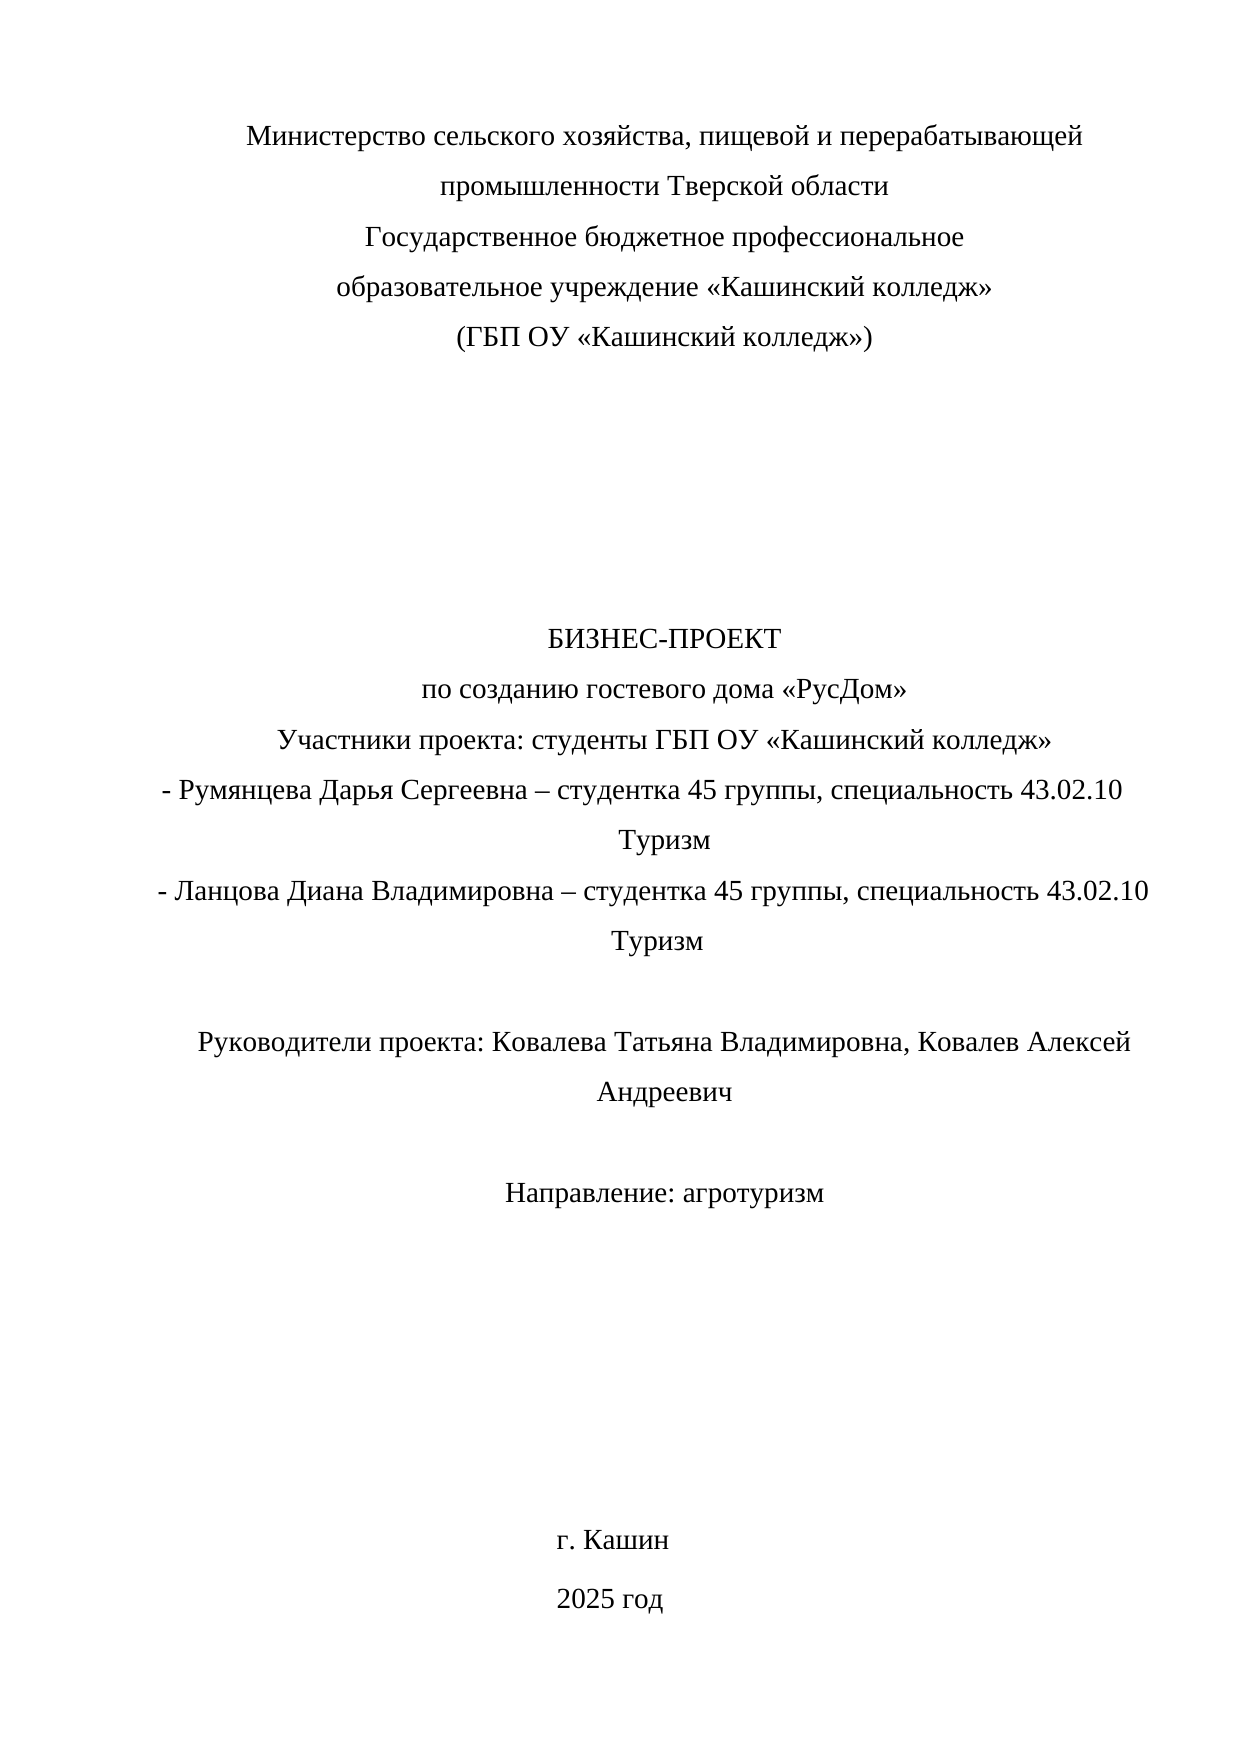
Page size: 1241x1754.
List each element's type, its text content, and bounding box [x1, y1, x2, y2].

text г. Кашин [177, 1522, 1152, 1555]
text образовательное учреждение «Кашинский колледж» [177, 269, 1152, 303]
text Направление: агротуризм [177, 1175, 1152, 1208]
text БИЗНЕС-ПРОЕКТ [177, 621, 1152, 655]
text по созданию гостевого дома «РусДом» [177, 672, 1152, 705]
text Руководители проекта: Ковалева Татьяна Владимировна, Ковалев Алексей Андреевич [177, 1024, 1152, 1108]
text Государственное бюджетное профессиональное [177, 219, 1152, 252]
text 2025 год [177, 1581, 1152, 1615]
text Министерство сельского хозяйства, пищевой и перерабатывающей [177, 118, 1152, 152]
text промышленности Тверской области [177, 168, 1152, 202]
text - Румянцева Дарья Сергеевна – студентка 45 группы, специальность 43.02.10 Туризм [133, 772, 1152, 856]
text - Ланцова Диана Владимировна – студентка 45 группы, специальность 43.02.10 Туризм [148, 873, 1152, 957]
text (ГБП ОУ «Кашинский колледж») [177, 319, 1152, 353]
text Участники проекта: студенты ГБП ОУ «Кашинский колледж» [177, 722, 1152, 755]
